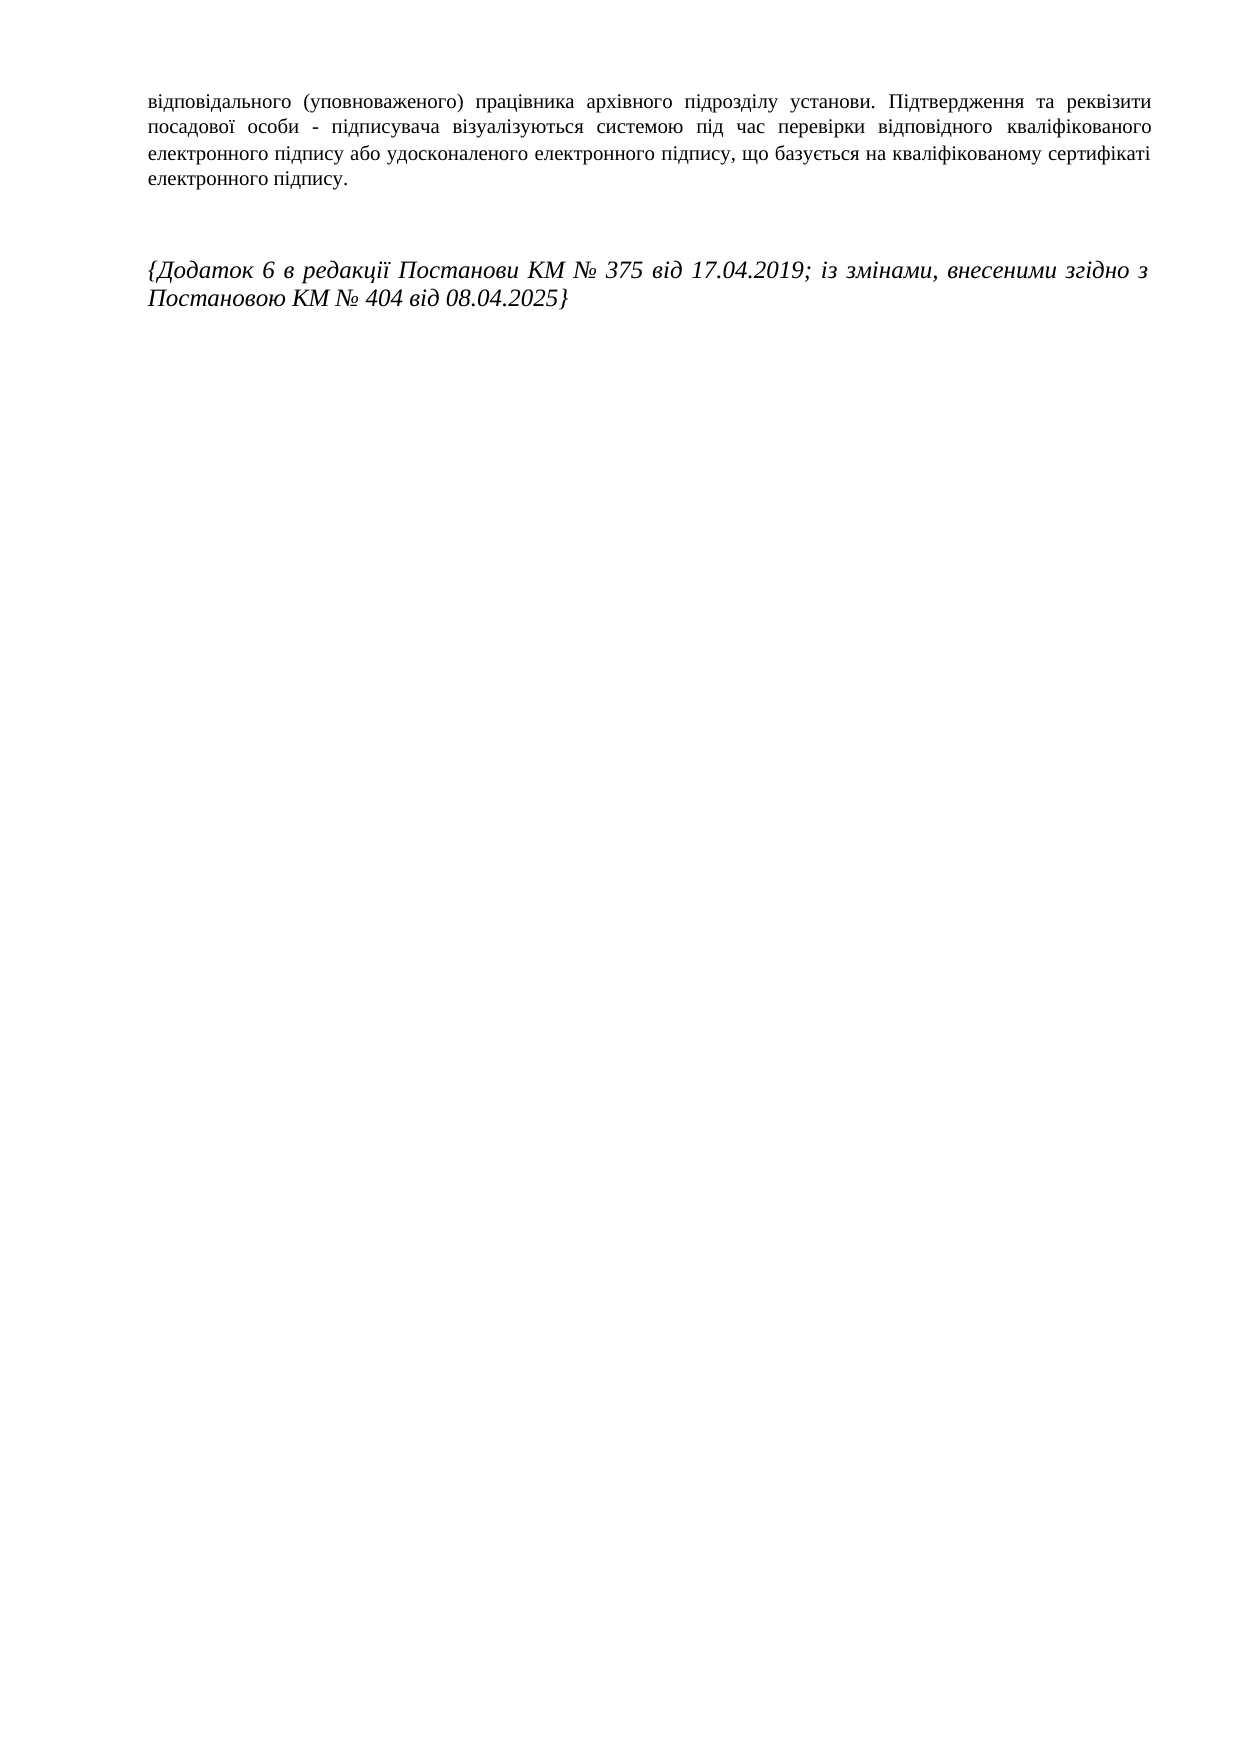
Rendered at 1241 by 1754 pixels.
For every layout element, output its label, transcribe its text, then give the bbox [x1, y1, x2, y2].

text {Додаток 6 в редакції Постанови КМ № 375 від 17.04.2019; із змінами, внесеними згідно з Постановою КМ № 404 від 08.04.2025} [148, 255, 1152, 312]
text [148, 88, 1152, 190]
